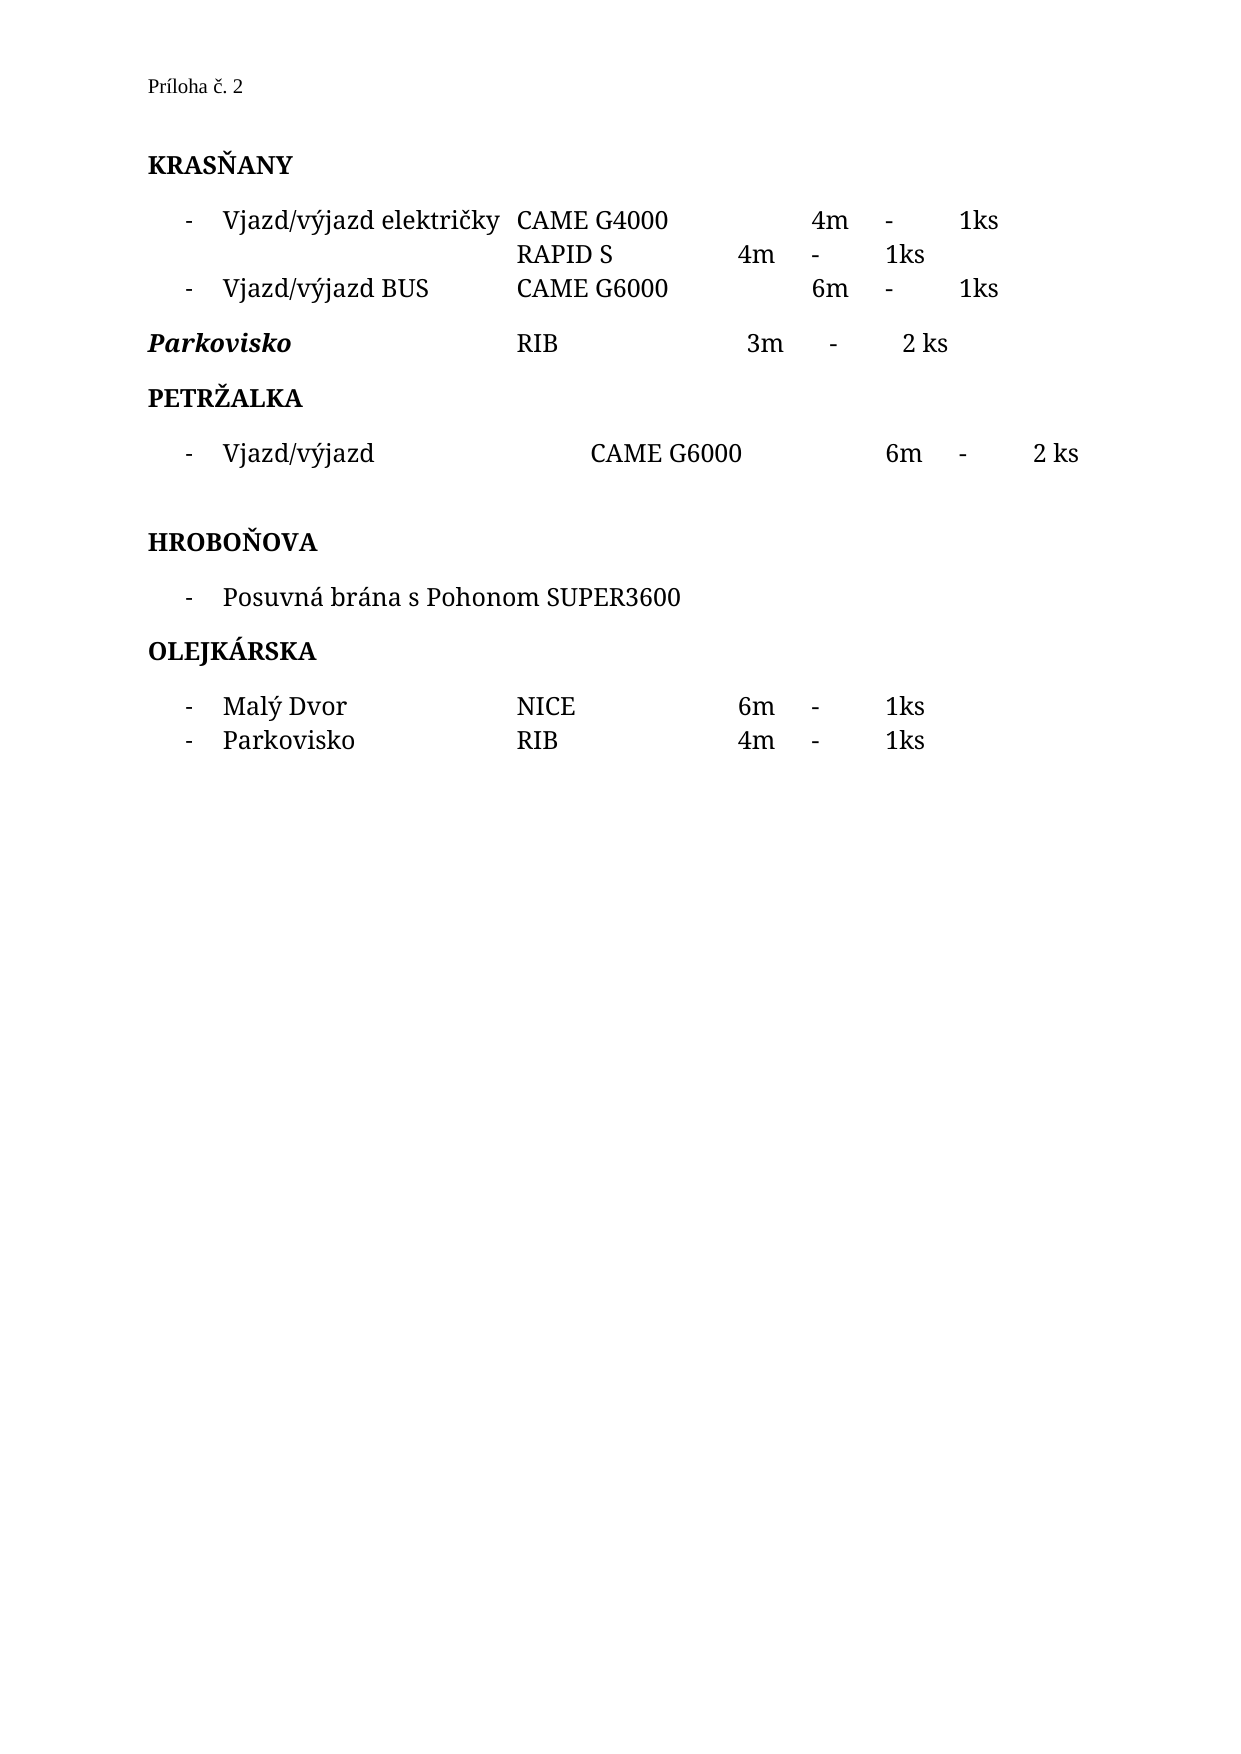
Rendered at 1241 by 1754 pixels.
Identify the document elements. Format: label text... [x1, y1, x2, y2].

text OLEJKÁRSKA [148, 634, 1093, 668]
text KRASŇANY [148, 148, 1093, 182]
list Vjazd/výjazd BUS CAME G6000 6m - 1ks [185, 271, 1093, 305]
list Posuvná brána s Pohonom SUPER3600 [185, 579, 1093, 613]
text HROBOŇOVA [148, 524, 1093, 558]
list RAPID S 4m - 1ks [223, 237, 1093, 271]
text Parkovisko RIB 3m - 2 ks [148, 326, 1093, 359]
list Vjazd/výjazd električky CAME G4000 4m - 1ks [185, 202, 1093, 237]
list Malý Dvor NICE 6m - 1ks [185, 689, 1093, 723]
list Parkovisko RIB 4m - 1ks [185, 723, 1093, 757]
list Vjazd/výjazd CAME G6000 6m - 2 ks [185, 435, 1093, 469]
text PETRŽALKA [148, 380, 1093, 414]
